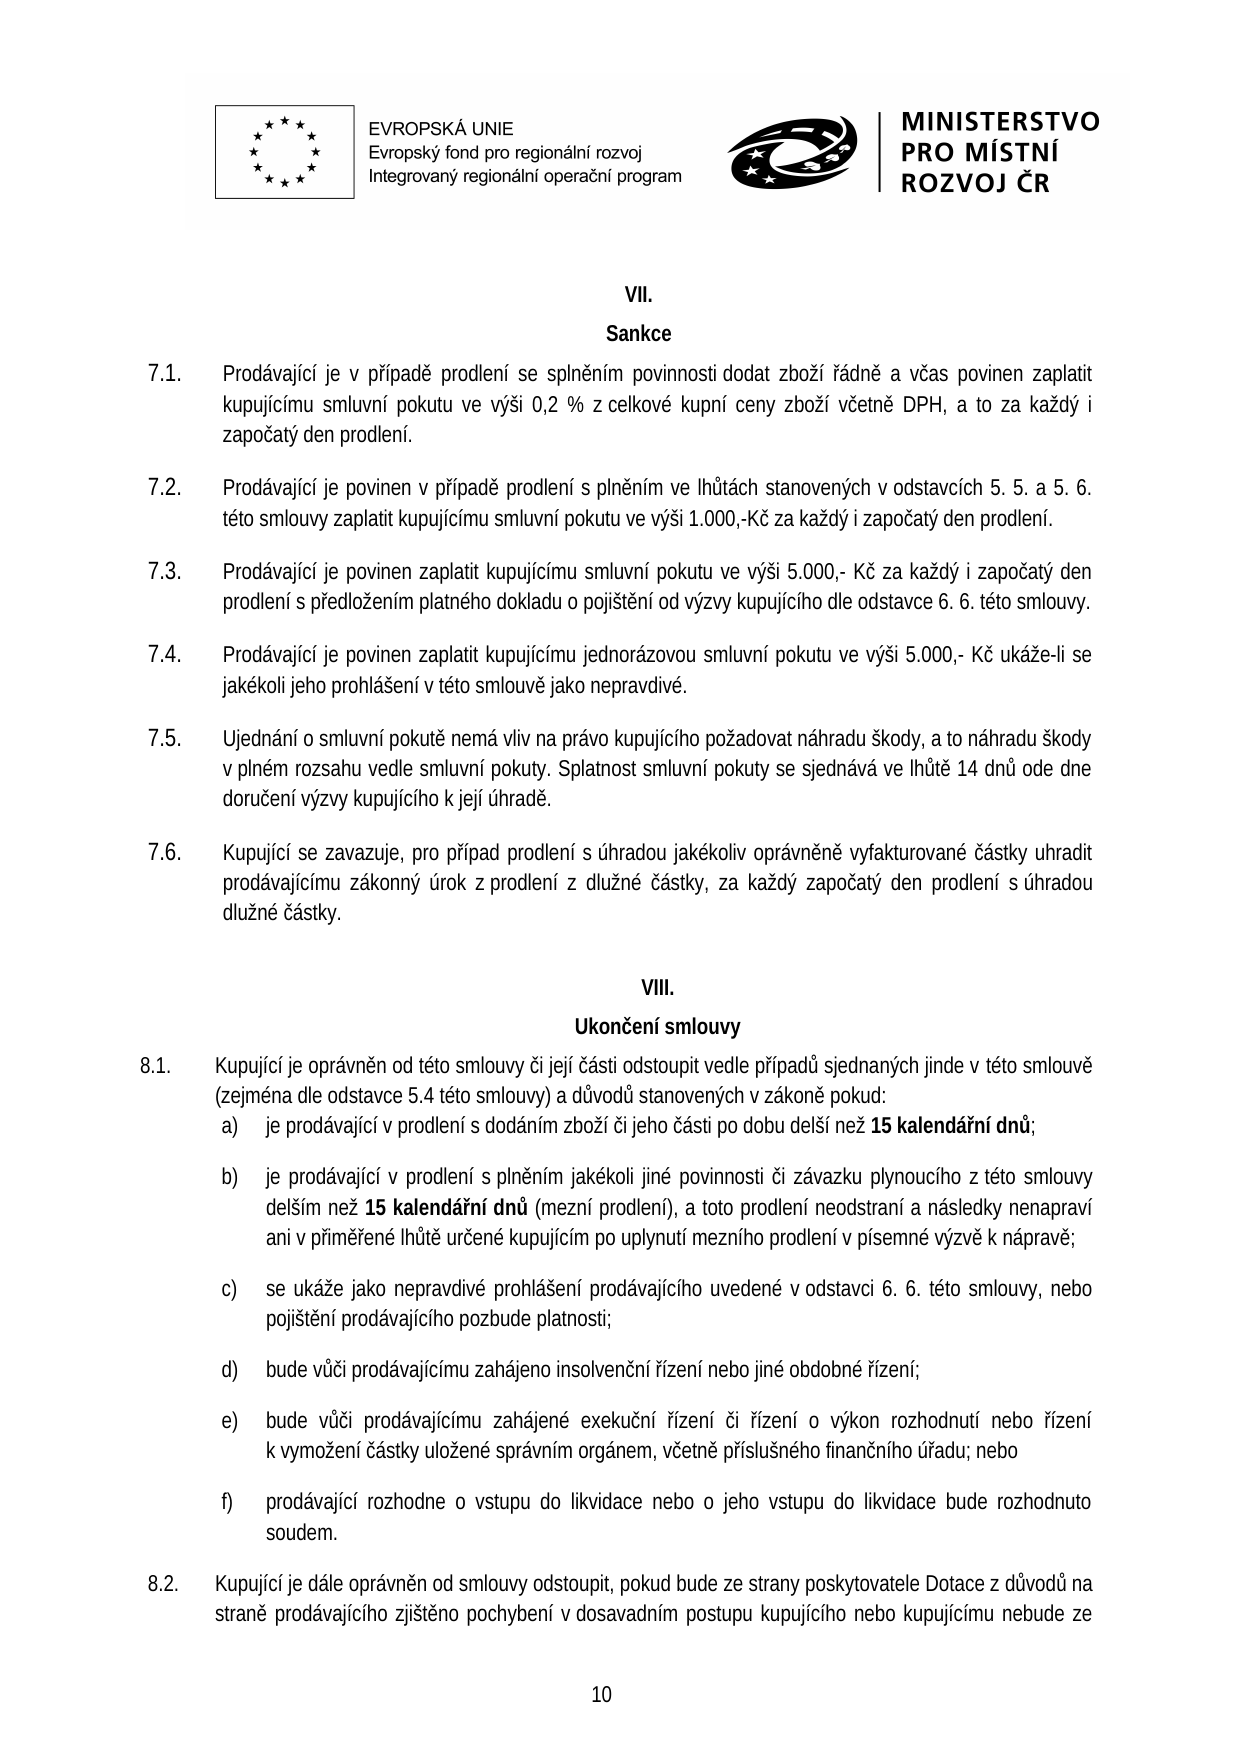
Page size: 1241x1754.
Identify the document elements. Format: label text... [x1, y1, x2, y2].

text Sankce [185, 319, 1093, 346]
text VII. [185, 281, 1093, 307]
list je prodávající v prodlení s dodáním zboží či jeho části po dobu delší než 15 kalendářní dnů; [221, 1112, 1093, 1139]
list Ukončení smlouvy [223, 1013, 1093, 1039]
list VIII. [223, 974, 1093, 1001]
list bude vůči prodávajícímu zahájené exekuční řízení či řízení o výkon rozhodnutí nebo řízení k vymožení částky uložené správním orgánem, včetně příslušného finančního úřadu; nebo [221, 1407, 1093, 1464]
list Prodávající je povinen v případě prodlení s plněním ve lhůtách stanovených v odstavcích 5. 5. a 5. 6. této smlouvy zaplatit kupujícímu smluvní pokutu ve výši 1.000,-Kč za každý i započatý den prodlení. [148, 472, 1093, 531]
list bude vůči prodávajícímu zahájeno insolvenční řízení nebo jiné obdobné řízení; [221, 1356, 1093, 1382]
list Kupující se zavazuje, pro případ prodlení s úhradou jakékoliv oprávněně vyfakturované částky uhradit prodávajícímu zákonný úrok z prodlení z dlužné částky, za každý započatý den prodlení s úhradou dlužné částky. [148, 836, 1093, 926]
list prodávající rozhodne o vstupu do likvidace nebo o jeho vstupu do likvidace bude rozhodnuto soudem. [221, 1488, 1093, 1545]
list je prodávající v prodlení s plněním jakékoli jiné povinnosti či závazku plynoucího z této smlouvy delším než 15 kalendářní dnů (mezní prodlení), a toto prodlení neodstraní a následky nenapraví ani v přiměřené lhůtě určené kupujícím po uplynutí mezního prodlení v písemné výzvě k nápravě; [221, 1163, 1093, 1250]
list se ukáže jako nepravdivé prohlášení prodávajícího uvedené v odstavci 6. 6. této smlouvy, nebo pojištění prodávajícího pozbude platnosti; [221, 1275, 1093, 1331]
list Prodávající je v případě prodlení se splněním povinnosti dodat zboží řádně a včas povinen zaplatit kupujícímu smluvní pokutu ve výši 0,2 % z celkové kupní ceny zboží včetně DPH, a to za každý i započatý den prodlení. [148, 358, 1093, 447]
list Prodávající je povinen zaplatit kupujícímu smluvní pokutu ve výši 5.000,- Kč za každý i započatý den prodlení s předložením platného dokladu o pojištění od výzvy kupujícího dle odstavce 6. 6. této smlouvy. [148, 556, 1093, 614]
list Ujednání o smluvní pokutě nemá vliv na právo kupujícího požadovat náhradu škody, a to náhradu škody v plném rozsahu vedle smluvní pokuty. Splatnost smluvní pokuty se sjednává ve lhůtě 14 dnů ode dne doručení výzvy kupujícího k její úhradě. [148, 723, 1093, 812]
list Kupující je oprávněn od této smlouvy či její části odstoupit vedle případů sjednaných jinde v této smlouvě (zejména dle odstavce 5.4 této smlouvy) a důvodů stanovených v zákoně pokud: [140, 1052, 1093, 1108]
list Prodávající je povinen zaplatit kupujícímu jednorázovou smluvní pokutu ve výši 5.000,- Kč ukáže-li se jakékoli jeho prohlášení v této smlouvě jako nepravdivé. [148, 639, 1093, 698]
picture [184, 73, 1130, 230]
